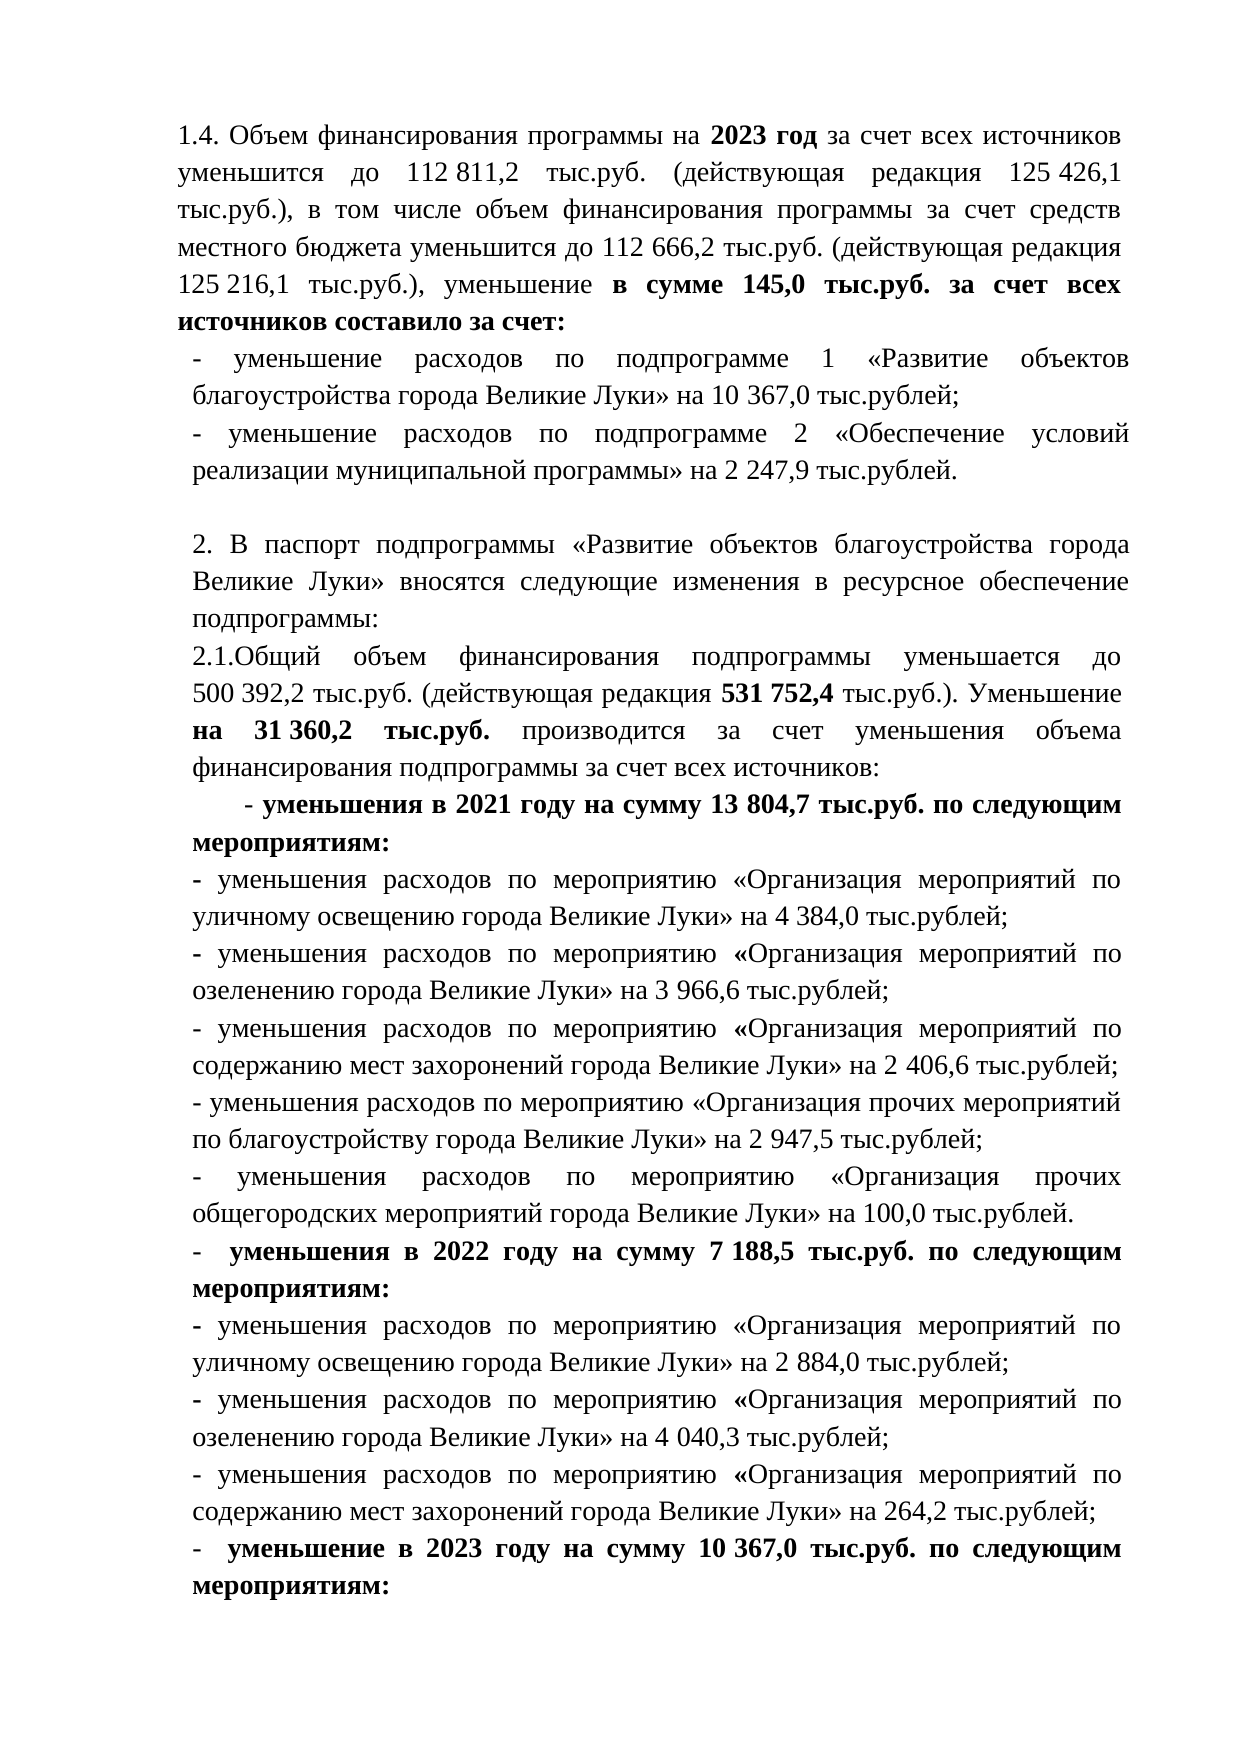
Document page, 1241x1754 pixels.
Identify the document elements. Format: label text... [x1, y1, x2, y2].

list - уменьшения в 2022 году на сумму 7 188,5 тыс.руб. по следующим мероприятиям: [192, 1234, 1122, 1303]
list - уменьшение в 2023 году на сумму 10 367,0 тыс.руб. по следующим мероприятиям: [192, 1531, 1122, 1601]
list - уменьшение расходов по подпрограмме 1 «Развитие объектов благоустройства города Великие Луки» на 10 367,0 тыс.рублей; [192, 341, 1131, 411]
list - уменьшения расходов по мероприятию «Организация мероприятий по содержанию мест захоронений города Великие Луки» на 2 406,6 тыс.рублей; [192, 1011, 1122, 1080]
list - уменьшение расходов по подпрограмме 2 «Обеспечение условий реализации муниципальной программы» на 2 247,9 тыс.рублей. [192, 416, 1131, 485]
list - уменьшения расходов по мероприятию «Организация прочих общегородских мероприятий города Великие Луки» на 100,0 тыс.рублей. [192, 1159, 1122, 1229]
list - уменьшения расходов по мероприятию «Организация мероприятий по содержанию мест захоронений города Великие Луки» на 264,2 тыс.рублей; [192, 1457, 1122, 1526]
list - уменьшения расходов по мероприятию «Организация мероприятий по уличному освещению города Великие Луки» на 2 884,0 тыс.рублей; [192, 1308, 1122, 1378]
list - уменьшения расходов по мероприятию «Организация мероприятий по уличному освещению города Великие Луки» на 4 384,0 тыс.рублей; [192, 862, 1122, 931]
list - уменьшения расходов по мероприятию «Организация мероприятий по озеленению города Великие Луки» на 3 966,6 тыс.рублей; [192, 936, 1122, 1006]
list - уменьшения расходов по мероприятию «Организация мероприятий по озеленению города Великие Луки» на 4 040,3 тыс.рублей; [192, 1382, 1122, 1452]
list 1.4. Объем финансирования программы на 2023 год за счет всех источников уменьшится до 112 811,2 тыс.руб. (действующая редакция 125 426,1 тыс.руб.), в том числе объем финансирования программы за счет средств местного бюджета уменьшится до 112 666,2 тыс.руб. (действующая редакция 125 216,1 тыс.руб.), уменьшение в сумме 145,0 тыс.руб. за счет всех источников составило за счет: [177, 118, 1122, 336]
list - уменьшения расходов по мероприятию «Организация прочих мероприятий по благоустройству города Великие Луки» на 2 947,5 тыс.рублей; [192, 1085, 1122, 1154]
list - уменьшения в 2021 году на сумму 13 804,7 тыс.руб. по следующим мероприятиям: [192, 787, 1122, 857]
list 2. В паспорт подпрограммы «Развитие объектов благоустройства города Великие Луки» вносятся следующие изменения в ресурсное обеспечение подпрограммы: [192, 527, 1131, 634]
list 2.1.Общий объем финансирования подпрограммы уменьшается до 500 392,2 тыс.руб. (действующая редакция 531 752,4 тыс.руб.). Уменьшение на 31 360,2 тыс.руб. производится за счет уменьшения объема финансирования подпрограммы за счет всех источников: [192, 639, 1122, 783]
